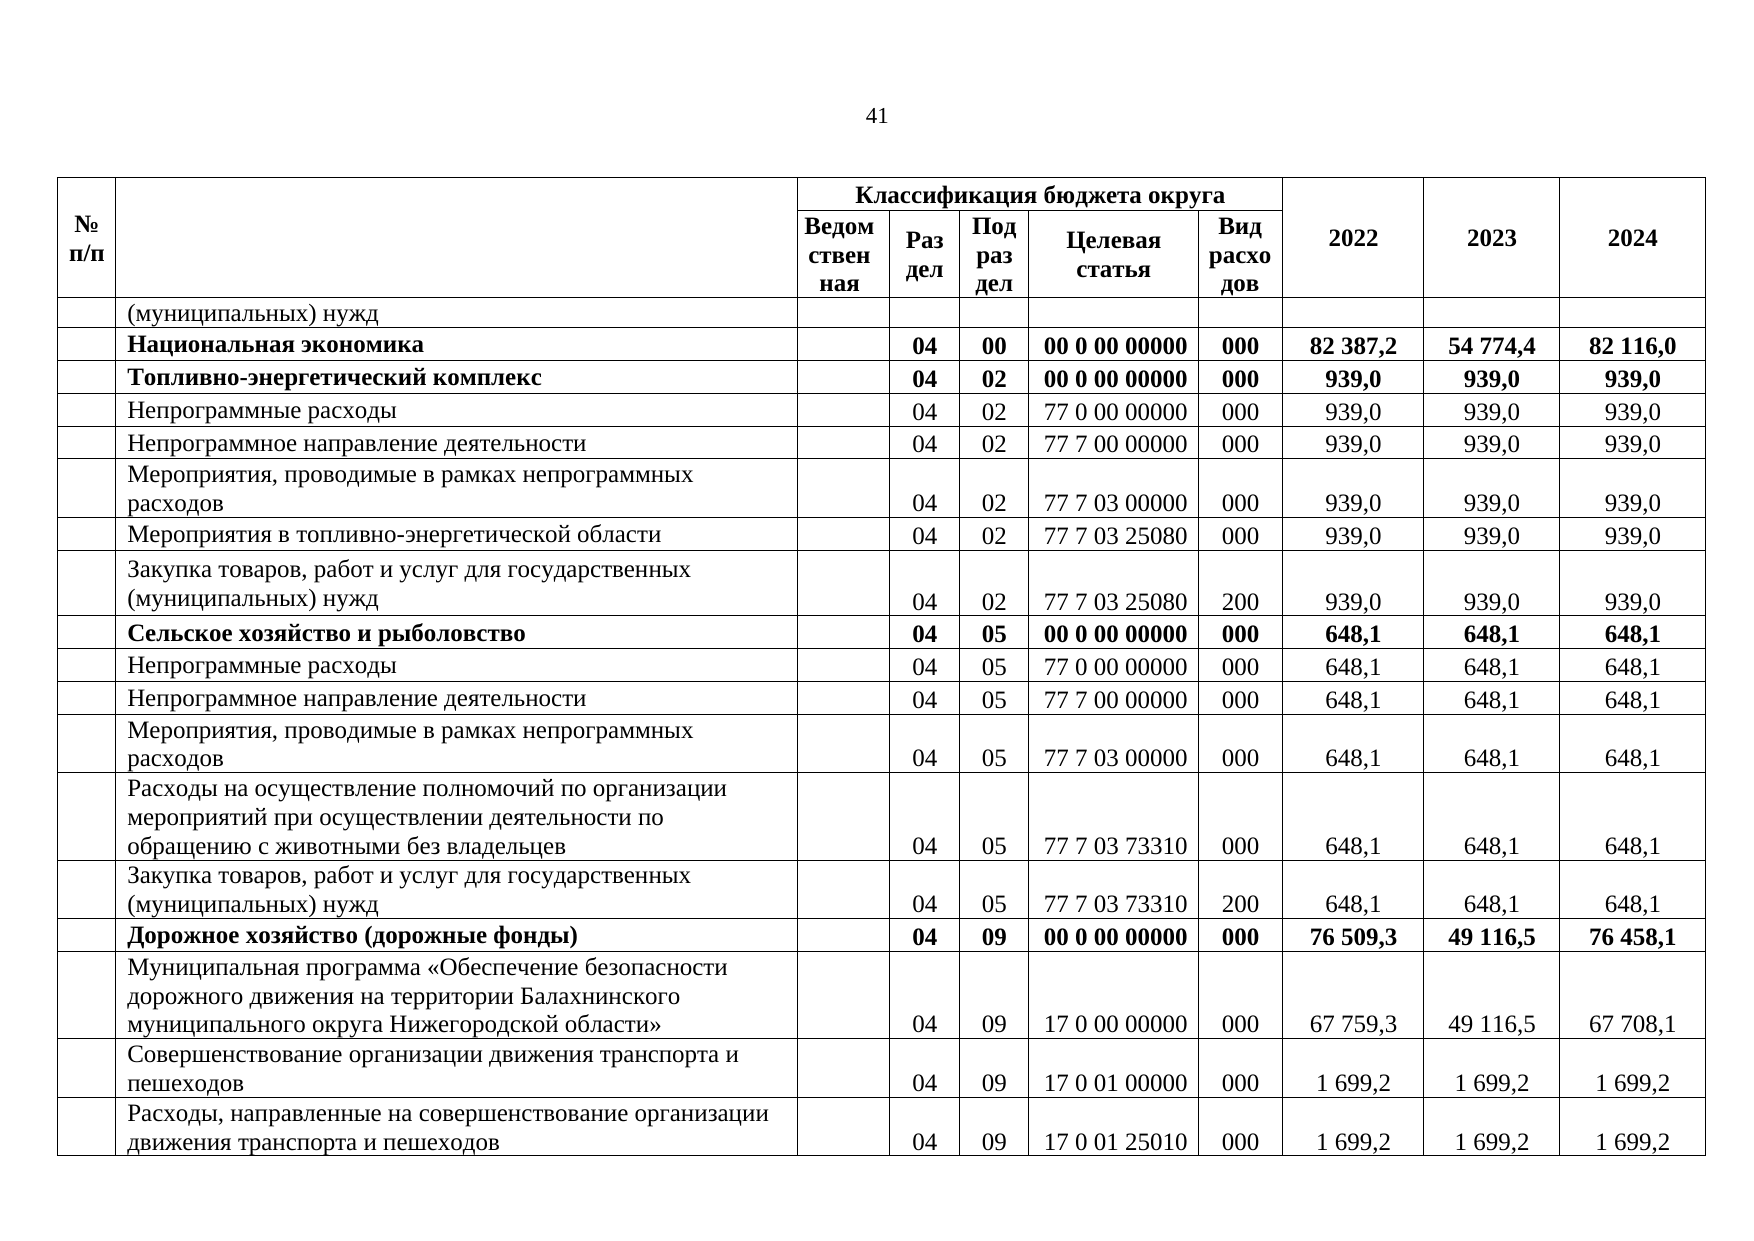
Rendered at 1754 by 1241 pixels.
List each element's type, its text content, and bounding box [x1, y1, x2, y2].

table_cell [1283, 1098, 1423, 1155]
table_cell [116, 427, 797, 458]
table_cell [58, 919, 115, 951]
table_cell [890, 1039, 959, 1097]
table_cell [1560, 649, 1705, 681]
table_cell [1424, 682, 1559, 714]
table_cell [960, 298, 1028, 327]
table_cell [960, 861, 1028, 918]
table_cell Целевая статья [1029, 211, 1198, 297]
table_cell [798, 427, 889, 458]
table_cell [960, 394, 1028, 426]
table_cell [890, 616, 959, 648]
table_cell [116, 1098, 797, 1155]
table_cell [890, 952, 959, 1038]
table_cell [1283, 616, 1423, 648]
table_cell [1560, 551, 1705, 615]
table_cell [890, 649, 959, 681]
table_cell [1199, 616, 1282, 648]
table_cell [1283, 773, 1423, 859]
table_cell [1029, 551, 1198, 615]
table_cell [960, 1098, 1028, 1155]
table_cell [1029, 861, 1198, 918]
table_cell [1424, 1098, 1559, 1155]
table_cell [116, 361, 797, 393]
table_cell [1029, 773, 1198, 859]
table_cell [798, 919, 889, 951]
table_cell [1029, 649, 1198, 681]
table_cell Ведом ствен ная [798, 211, 889, 297]
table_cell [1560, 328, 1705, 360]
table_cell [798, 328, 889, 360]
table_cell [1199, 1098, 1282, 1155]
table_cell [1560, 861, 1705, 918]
table_header Классификация бюджета округа [798, 178, 1282, 210]
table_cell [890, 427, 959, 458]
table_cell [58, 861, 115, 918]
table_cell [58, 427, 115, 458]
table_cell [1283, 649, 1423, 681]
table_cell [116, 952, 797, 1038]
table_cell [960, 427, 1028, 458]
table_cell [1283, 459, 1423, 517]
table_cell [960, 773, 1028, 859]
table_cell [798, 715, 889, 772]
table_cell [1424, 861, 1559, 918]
table_header № п/п [58, 178, 115, 297]
table_header 2024 [1560, 178, 1705, 297]
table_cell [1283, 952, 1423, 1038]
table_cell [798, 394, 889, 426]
table_cell Раз дел [890, 211, 959, 297]
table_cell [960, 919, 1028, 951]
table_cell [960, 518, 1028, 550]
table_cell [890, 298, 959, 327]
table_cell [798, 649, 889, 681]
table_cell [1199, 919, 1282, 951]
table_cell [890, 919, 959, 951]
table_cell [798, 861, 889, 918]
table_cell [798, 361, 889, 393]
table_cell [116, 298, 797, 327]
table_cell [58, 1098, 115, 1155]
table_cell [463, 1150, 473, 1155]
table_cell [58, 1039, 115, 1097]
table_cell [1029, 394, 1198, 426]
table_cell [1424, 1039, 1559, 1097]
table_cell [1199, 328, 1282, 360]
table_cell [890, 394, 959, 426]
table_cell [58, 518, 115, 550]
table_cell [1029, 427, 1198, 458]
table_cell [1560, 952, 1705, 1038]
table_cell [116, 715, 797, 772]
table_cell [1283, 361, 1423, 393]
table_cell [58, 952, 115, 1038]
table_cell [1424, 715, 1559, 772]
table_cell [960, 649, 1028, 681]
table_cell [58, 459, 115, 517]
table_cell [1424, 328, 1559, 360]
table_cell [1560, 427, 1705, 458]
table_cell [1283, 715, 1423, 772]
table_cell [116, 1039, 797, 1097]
table_header [116, 178, 797, 297]
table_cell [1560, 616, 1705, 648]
table_cell Под раз дел [960, 211, 1028, 297]
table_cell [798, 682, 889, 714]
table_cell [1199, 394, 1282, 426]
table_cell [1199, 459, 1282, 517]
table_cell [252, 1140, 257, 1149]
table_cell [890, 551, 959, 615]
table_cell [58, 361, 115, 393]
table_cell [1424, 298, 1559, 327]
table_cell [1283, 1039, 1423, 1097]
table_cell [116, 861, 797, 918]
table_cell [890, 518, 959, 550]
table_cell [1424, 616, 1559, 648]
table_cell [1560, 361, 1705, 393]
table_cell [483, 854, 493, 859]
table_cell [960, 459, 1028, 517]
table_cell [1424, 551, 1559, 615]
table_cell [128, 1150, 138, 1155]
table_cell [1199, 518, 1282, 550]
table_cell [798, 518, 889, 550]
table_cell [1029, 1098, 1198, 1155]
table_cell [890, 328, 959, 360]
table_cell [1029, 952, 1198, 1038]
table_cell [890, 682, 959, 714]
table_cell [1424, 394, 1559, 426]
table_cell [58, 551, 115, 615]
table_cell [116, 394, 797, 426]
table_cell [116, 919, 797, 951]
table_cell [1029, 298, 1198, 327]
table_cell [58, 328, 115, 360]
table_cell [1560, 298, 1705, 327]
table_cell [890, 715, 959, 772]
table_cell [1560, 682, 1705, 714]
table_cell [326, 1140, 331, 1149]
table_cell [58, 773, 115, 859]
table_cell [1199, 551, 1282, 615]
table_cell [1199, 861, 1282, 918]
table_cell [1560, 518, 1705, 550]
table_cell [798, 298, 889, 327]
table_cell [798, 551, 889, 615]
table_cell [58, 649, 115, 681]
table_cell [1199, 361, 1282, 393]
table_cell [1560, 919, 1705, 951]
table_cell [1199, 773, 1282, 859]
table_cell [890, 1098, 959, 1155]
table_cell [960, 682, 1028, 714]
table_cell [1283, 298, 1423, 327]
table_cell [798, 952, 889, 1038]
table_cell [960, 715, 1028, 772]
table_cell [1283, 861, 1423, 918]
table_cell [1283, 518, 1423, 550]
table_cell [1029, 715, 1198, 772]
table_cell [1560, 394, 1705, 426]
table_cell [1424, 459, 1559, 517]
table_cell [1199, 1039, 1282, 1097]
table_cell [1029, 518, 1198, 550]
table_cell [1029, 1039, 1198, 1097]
table_header 2023 [1424, 178, 1559, 297]
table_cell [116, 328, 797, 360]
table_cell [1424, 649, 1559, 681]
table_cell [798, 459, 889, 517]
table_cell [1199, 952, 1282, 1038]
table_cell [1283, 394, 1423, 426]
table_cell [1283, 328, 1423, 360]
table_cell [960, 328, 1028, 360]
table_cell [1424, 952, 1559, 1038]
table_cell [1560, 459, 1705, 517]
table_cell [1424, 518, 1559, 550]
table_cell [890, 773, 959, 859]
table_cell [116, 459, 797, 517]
table_cell Вид расхо дов [1199, 211, 1282, 297]
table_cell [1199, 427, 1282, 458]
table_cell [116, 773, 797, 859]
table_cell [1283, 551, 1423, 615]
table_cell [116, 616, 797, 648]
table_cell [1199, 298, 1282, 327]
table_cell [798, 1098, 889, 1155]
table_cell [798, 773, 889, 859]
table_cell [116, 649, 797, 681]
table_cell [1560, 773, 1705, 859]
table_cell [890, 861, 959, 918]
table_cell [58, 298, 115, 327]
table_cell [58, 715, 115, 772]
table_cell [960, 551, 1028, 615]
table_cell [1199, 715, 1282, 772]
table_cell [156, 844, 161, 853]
table_header 2022 [1283, 178, 1423, 297]
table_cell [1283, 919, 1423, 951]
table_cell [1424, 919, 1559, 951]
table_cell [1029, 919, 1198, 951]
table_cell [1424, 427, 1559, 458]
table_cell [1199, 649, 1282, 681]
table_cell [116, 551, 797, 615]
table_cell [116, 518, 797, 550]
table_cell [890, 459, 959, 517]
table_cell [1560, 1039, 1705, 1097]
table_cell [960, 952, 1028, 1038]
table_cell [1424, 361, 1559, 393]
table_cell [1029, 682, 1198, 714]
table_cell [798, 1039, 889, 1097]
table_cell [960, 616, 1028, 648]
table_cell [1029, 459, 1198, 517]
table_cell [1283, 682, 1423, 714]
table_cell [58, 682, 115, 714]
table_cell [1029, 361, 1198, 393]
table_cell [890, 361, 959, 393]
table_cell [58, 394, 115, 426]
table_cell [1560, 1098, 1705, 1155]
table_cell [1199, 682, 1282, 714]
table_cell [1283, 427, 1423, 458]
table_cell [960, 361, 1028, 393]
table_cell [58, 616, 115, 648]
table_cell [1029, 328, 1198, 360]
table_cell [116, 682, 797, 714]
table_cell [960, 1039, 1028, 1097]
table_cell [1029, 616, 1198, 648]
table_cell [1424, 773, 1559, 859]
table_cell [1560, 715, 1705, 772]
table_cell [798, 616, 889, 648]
